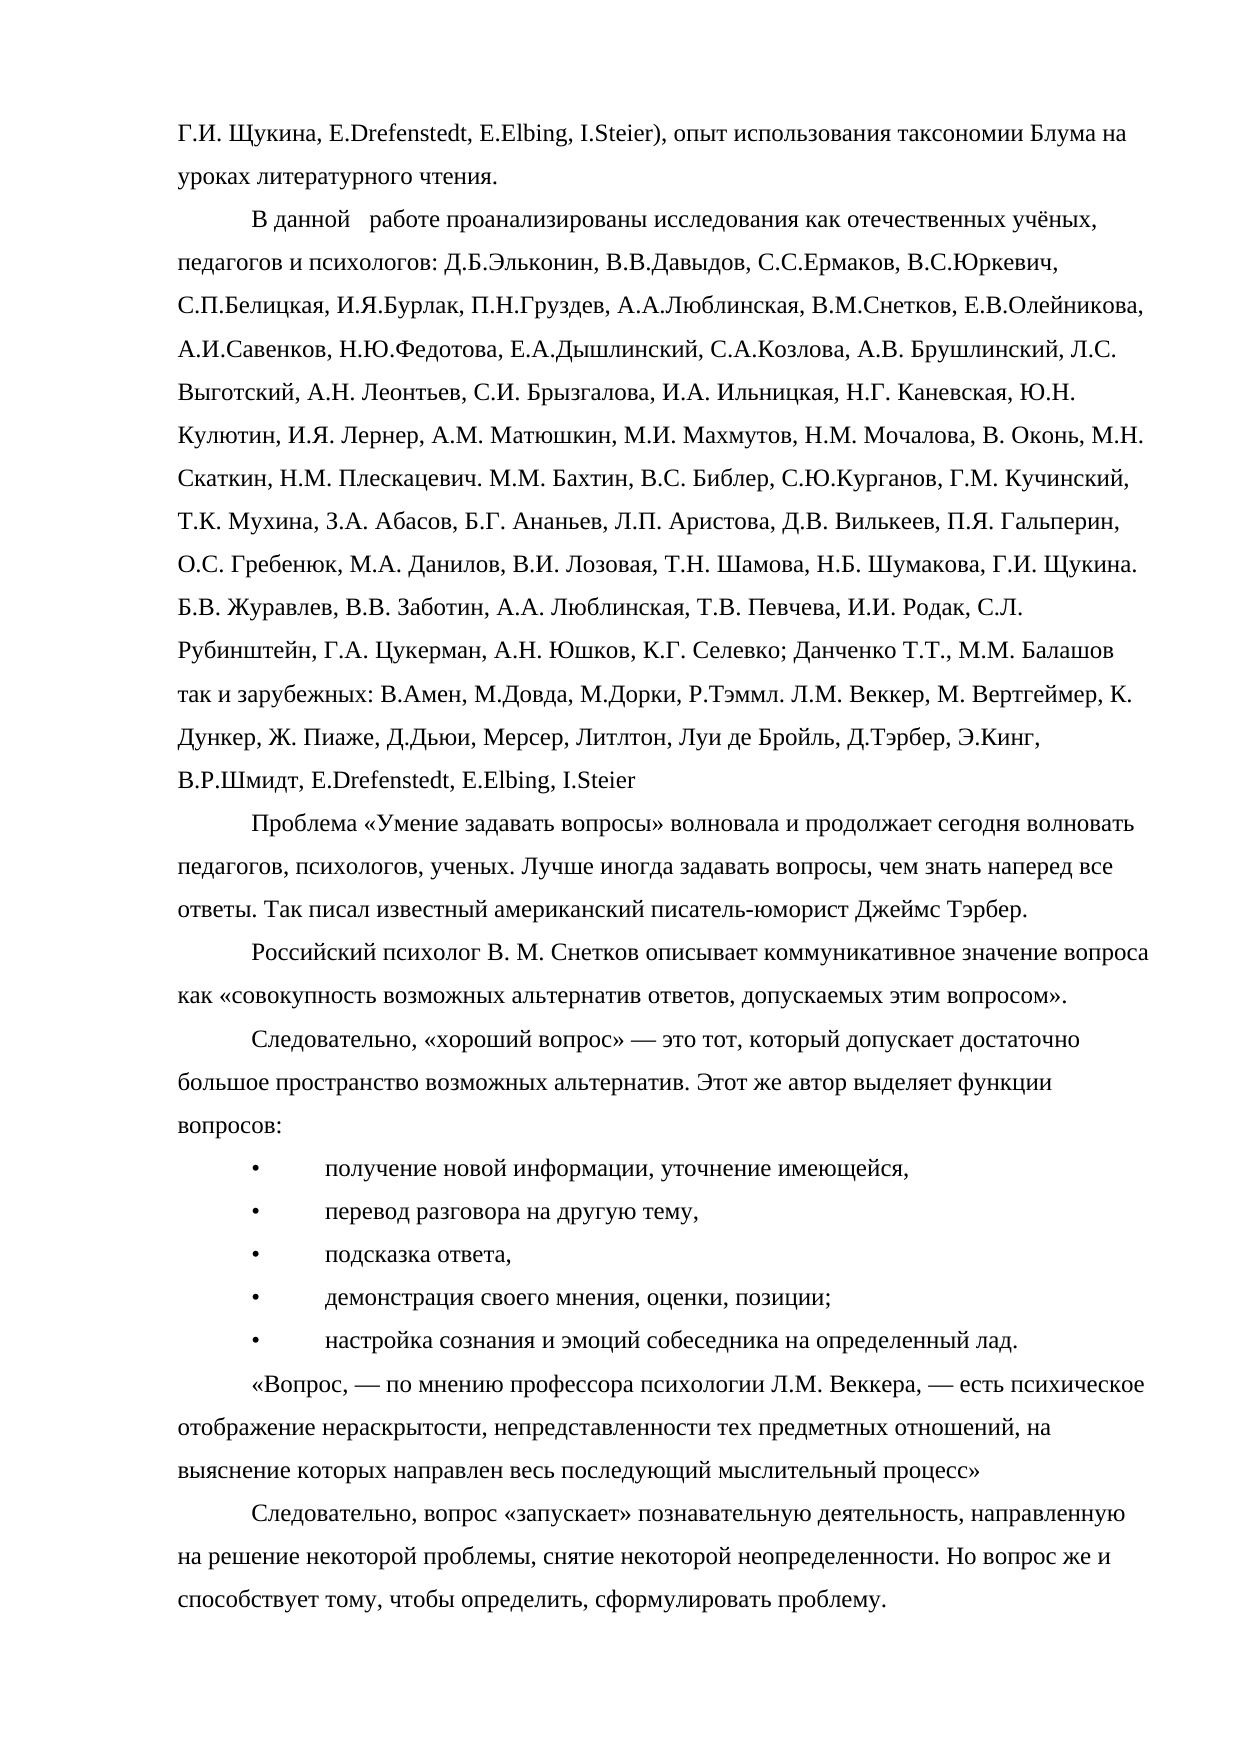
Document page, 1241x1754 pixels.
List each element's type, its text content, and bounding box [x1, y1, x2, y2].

text В данной работе проанализированы исследования как отечественных учёных, педагогов и психологов: Д.Б.Эльконин, В.В.Давыдов, С.С.Ермаков, В.С.Юркевич, С.П.Белицкая, И.Я.Бурлак, П.Н.Груздев, А.А.Люблинская, В.М.Снетков, Е.В.Олейникова, А.И.Савенков, Н.Ю.Федотова, Е.А.Дышлинский, С.А.Козлова, А.В. Брушлинский, Л.С. Выготский, А.Н. Леонтьев, С.И. Брызгалова, И.А. Ильницкая, Н.Г. Каневская, Ю.Н. Кулютин, И.Я. Лернер, A.M. Матюшкин, М.И. Махмутов, Н.М. Мочалова, В. Оконь, М.Н. Скаткин, Н.М. Плескацевич. М.М. Бахтин, B.C. Библер, С.Ю.Курганов, Г.М. Кучинский, Т.К. Мухина, З.А. Абасов, Б.Г. Ананьев, Л.П. Аристова, Д.В. Вилькеев, П.Я. Гальперин, О.С. Гребенюк, М.А. Данилов, В.И. Лозовая, Т.Н. Шамова, Н.Б. Шумакова, Г.И. Щукина. Б.В. Журавлев, В.В. Заботин, А.А. Люблинская, Т.В. Певчева, И.И. Родак, С.Л. Рубинштейн, Г.А. Цукерман, А.Н. Юшков, К.Г. Селевко; Данченко Т.Т., М.М. Балашов так и зарубежных: В.Амен, М.Довда, М.Дорки, Р.Тэммл. Л.М. Веккер, М. Вертгеймер, К. Дункер, Ж. Пиаже, Д.Дьюи, Мерсер, Литлтон, Луи де Бройль, Д.Тэрбер, Э.Кинг, В.Р.Шмидт, E.Drefenstedt, E.Elbing, I.Steier [177, 204, 1152, 794]
text Следовательно, вопрос «запускает» познавательную деятельность, направленную на решение некоторой проблемы, снятие некоторой неопределенности. Но вопрос же и способствует тому, чтобы определить, сформулировать проблему. [177, 1498, 1152, 1613]
text • демонстрация своего мнения, оценки, позиции; [177, 1282, 1152, 1311]
text • подсказка ответа, [177, 1239, 1152, 1268]
text • получение новой информации, уточнение имеющейся, [177, 1153, 1152, 1182]
text • перевод разговора на другую тему, [177, 1196, 1152, 1225]
text • настройка сознания и эмоций собеседника на определенный лад. [177, 1326, 1152, 1354]
text Российский психолог В. М. Снетков описывает коммуникативное значение вопроса как «совокупность возможных альтернатив ответов, допускаемых этим вопросом». [177, 937, 1152, 1009]
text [177, 118, 1152, 190]
text Проблема «Умение задавать вопросы» волновала и продолжает сегодня волновать педагогов, психологов, ученых. Лучше иногда задавать вопросы, чем знать наперед все ответы. Так писал известный американский писатель-юморист Джеймс Тэрбер. [177, 808, 1152, 923]
text Следовательно, «хороший вопрос» — это тот, который допускает достаточно большое пространство возможных альтернатив. Этот же автор выделяет функции вопросов: [177, 1024, 1152, 1139]
text «Вопрос, — по мнению профессора психологии Л.М. Веккера, — есть психическое отображение нераскрытости, непредставленности тех предметных отношений, на выяснение которых направлен весь последующий мыслительный процесс» [177, 1369, 1152, 1484]
